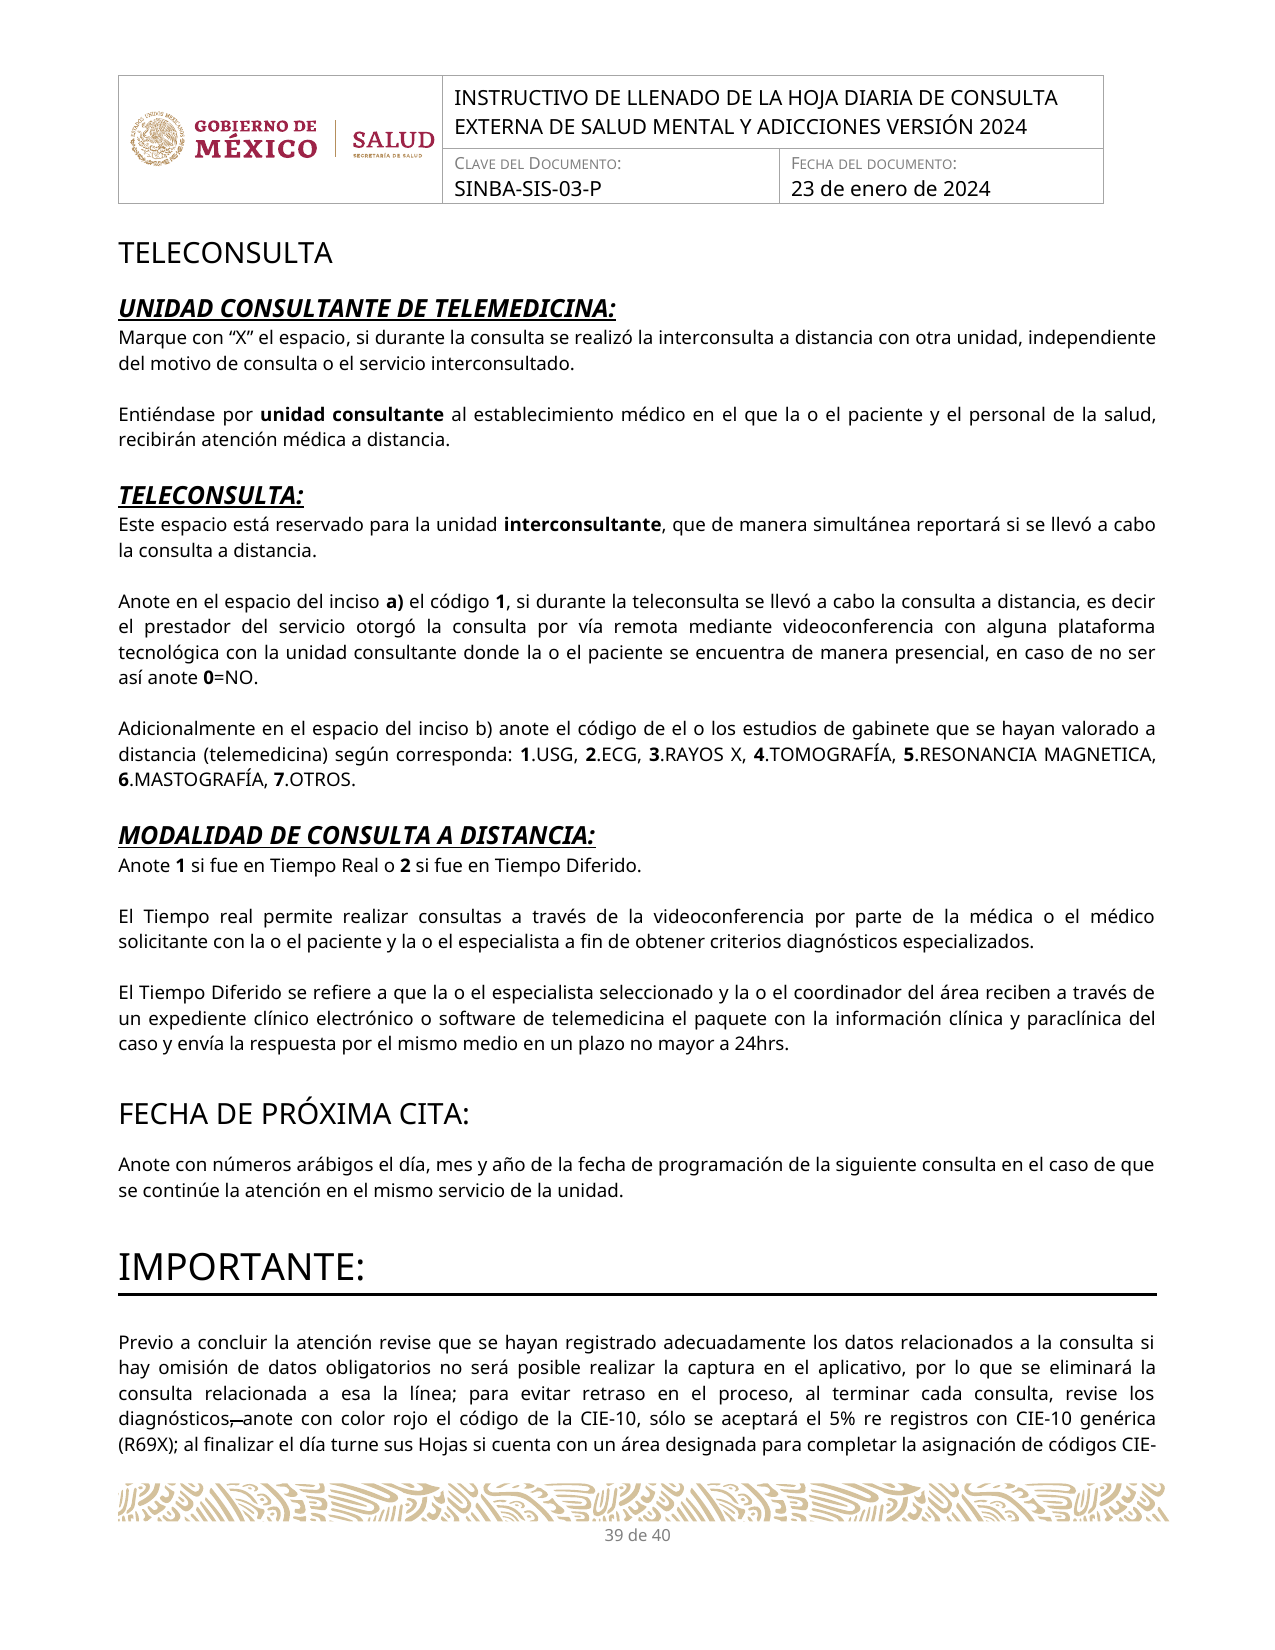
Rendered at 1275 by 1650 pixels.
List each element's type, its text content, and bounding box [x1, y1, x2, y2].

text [118, 1329, 1157, 1457]
subtitle TELECONSULTA [118, 232, 1157, 272]
text El Tiempo Diferido se refiere a que la o el especialista seleccionado y la o el coordinador del área reciben a través de un expediente clínico electrónico o software de telemedicina el paquete con la información clínica y paraclínica del caso y envía la respuesta por el mismo medio en un plazo no mayor a 24hrs. [118, 979, 1157, 1056]
text Marque con “X” el espacio, si durante la consulta se realizó la interconsulta a distancia con otra unidad, independiente del motivo de consulta o el servicio interconsultado. [118, 324, 1157, 375]
text Adicionalmente en el espacio del inciso b) anote el código de el o los estudios de gabinete que se hayan valorado a distancia (telemedicina) según corresponda: 1.USG, 2.ECG, 3.RAYOS X, 4.TOMOGRAFÍA, 5.RESONANCIA MAGNETICA, 6.MASTOGRAFÍA, 7.OTROS. [118, 716, 1157, 792]
text TELECONSULTA: [118, 477, 1157, 512]
subtitle FECHA DE PRÓXIMA CITA: [118, 1093, 1157, 1133]
text MODALIDAD DE CONSULTA A DISTANCIA: [118, 818, 1157, 852]
text UNIDAD CONSULTANTE DE TELEMEDICINA: [118, 290, 1157, 324]
text Anote en el espacio del inciso a) el código 1, si durante la teleconsulta se llevó a cabo la consulta a distancia, es decir el prestador del servicio otorgó la consulta por vía remota mediante videoconferencia con alguna plataforma tecnológica con la unidad consultante donde la o el paciente se encuentra de manera presencial, en caso de no ser así anote 0=NO. [118, 588, 1157, 690]
text Anote con números arábigos el día, mes y año de la fecha de programación de la siguiente consulta en el caso de que se continúe la atención en el mismo servicio de la unidad. [118, 1152, 1157, 1203]
text Anote 1 si fue en Tiempo Real o 2 si fue en Tiempo Diferido. [118, 852, 1157, 877]
text Este espacio está reservado para la unidad interconsultante, que de manera simultánea reportará si se llevó a cabo la consulta a distancia. [118, 512, 1157, 563]
text Entiéndase por unidad consultante al establecimiento médico en el que la o el paciente y el personal de la salud, recibirán atención médica a distancia. [118, 401, 1157, 452]
subtitle IMPORTANTE: [118, 1240, 1157, 1293]
text El Tiempo real permite realizar consultas a través de la videoconferencia por parte de la médica o el médico solicitante con la o el paciente y la o el especialista a fin de obtener criterios diagnósticos especializados. [118, 903, 1157, 954]
